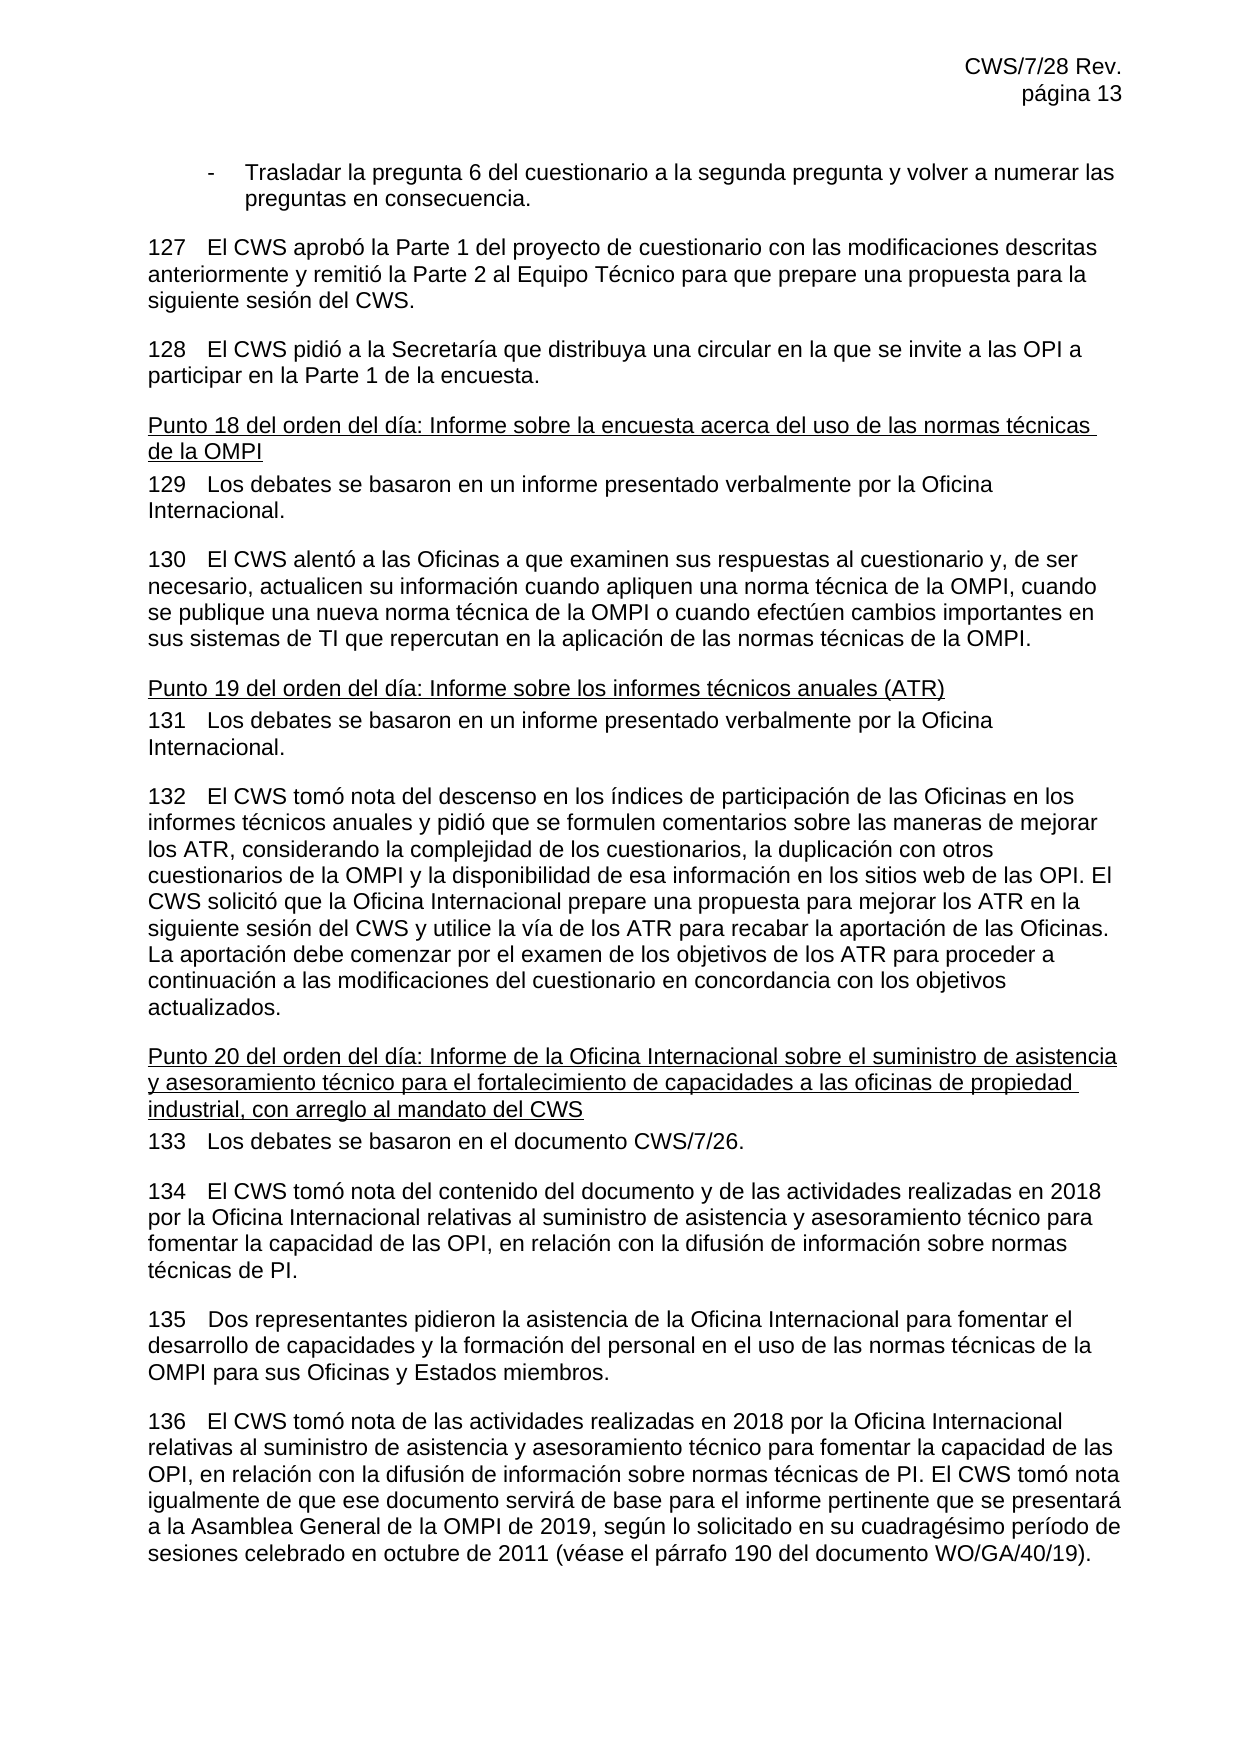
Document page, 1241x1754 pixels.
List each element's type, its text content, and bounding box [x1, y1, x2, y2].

text Dos representantes pidieron la asistencia de la Oficina Internacional para fomentar el desarrollo de capacidades y la formación del personal en el uso de las normas técnicas de la OMPI para sus Oficinas y Estados miembros. [148, 1306, 1122, 1385]
text El CWS tomó nota de las actividades realizadas en 2018 por la Oficina Internacional relativas al suministro de asistencia y asesoramiento técnico para fomentar la capacidad de las OPI, en relación con la difusión de información sobre normas técnicas de PI. El CWS tomó nota igualmente de que ese documento servirá de base para el informe pertinente que se presentará a la Asamblea General de la OMPI de 2019, según lo solicitado en su cuadragésimo período de sesiones celebrado en octubre de 2011 (véase el párrafo 190 del documento WO/GA/40/19). [148, 1408, 1122, 1566]
text El CWS pidió a la Secretaría que distribuya una circular en la que se invite a las OPI a participar en la Parte 1 de la encuesta. [148, 336, 1122, 389]
text Los debates se basaron en un informe presentado verbalmente por la Oficina Internacional. [148, 707, 1122, 760]
subtitle Punto 20 del orden del día: Informe de la Oficina Internacional sobre el suministro de asistencia y asesoramiento técnico para el fortalecimiento de capacidades a las oficinas de propiedad industrial, con arreglo al mandato del CWS [148, 1043, 1122, 1122]
subtitle Punto 19 del orden del día: Informe sobre los informes técnicos anuales (ATR) [148, 675, 1122, 701]
text El CWS alentó a las Oficinas a que examinen sus respuestas al cuestionario y, de ser necesario, actualicen su información cuando apliquen una norma técnica de la OMPI, cuando se publique una nueva norma técnica de la OMPI o cuando efectúen cambios importantes en sus sistemas de TI que repercutan en la aplicación de las normas técnicas de la OMPI. [148, 546, 1122, 652]
text Los debates se basaron en un informe presentado verbalmente por la Oficina Internacional. [148, 471, 1122, 523]
list Trasladar la pregunta 6 del cuestionario a la segunda pregunta y volver a numerar las preguntas en consecuencia. [207, 158, 1122, 211]
subtitle Punto 18 del orden del día: Informe sobre la encuesta acerca del uso de las normas técnicas de la OMPI [148, 412, 1122, 464]
text El CWS aprobó la Parte 1 del proyecto de cuestionario con las modificaciones descritas anteriormente y remitió la Parte 2 al Equipo Técnico para que prepare una propuesta para la siguiente sesión del CWS. [148, 234, 1122, 313]
text El CWS tomó nota del contenido del documento y de las actividades realizadas en 2018 por la Oficina Internacional relativas al suministro de asistencia y asesoramiento técnico para fomentar la capacidad de las OPI, en relación con la difusión de información sobre normas técnicas de PI. [148, 1178, 1122, 1283]
text El CWS tomó nota del descenso en los índices de participación de las Oficinas en los informes técnicos anuales y pidió que se formulen comentarios sobre las maneras de mejorar los ATR, considerando la complejidad de los cuestionarios, la duplicación con otros cuestionarios de la OMPI y la disponibilidad de esa información en los sitios web de las OPI. El CWS solicitó que la Oficina Internacional prepare una propuesta para mejorar los ATR en la siguiente sesión del CWS y utilice la vía de los ATR para recabar la aportación de las Oficinas. La aportación debe comenzar por el examen de los objetivos de los ATR para proceder a continuación a las modificaciones del cuestionario en concordancia con los objetivos actualizados. [148, 783, 1122, 1020]
text Los debates se basaron en el documento CWS/7/26. [148, 1128, 1122, 1155]
